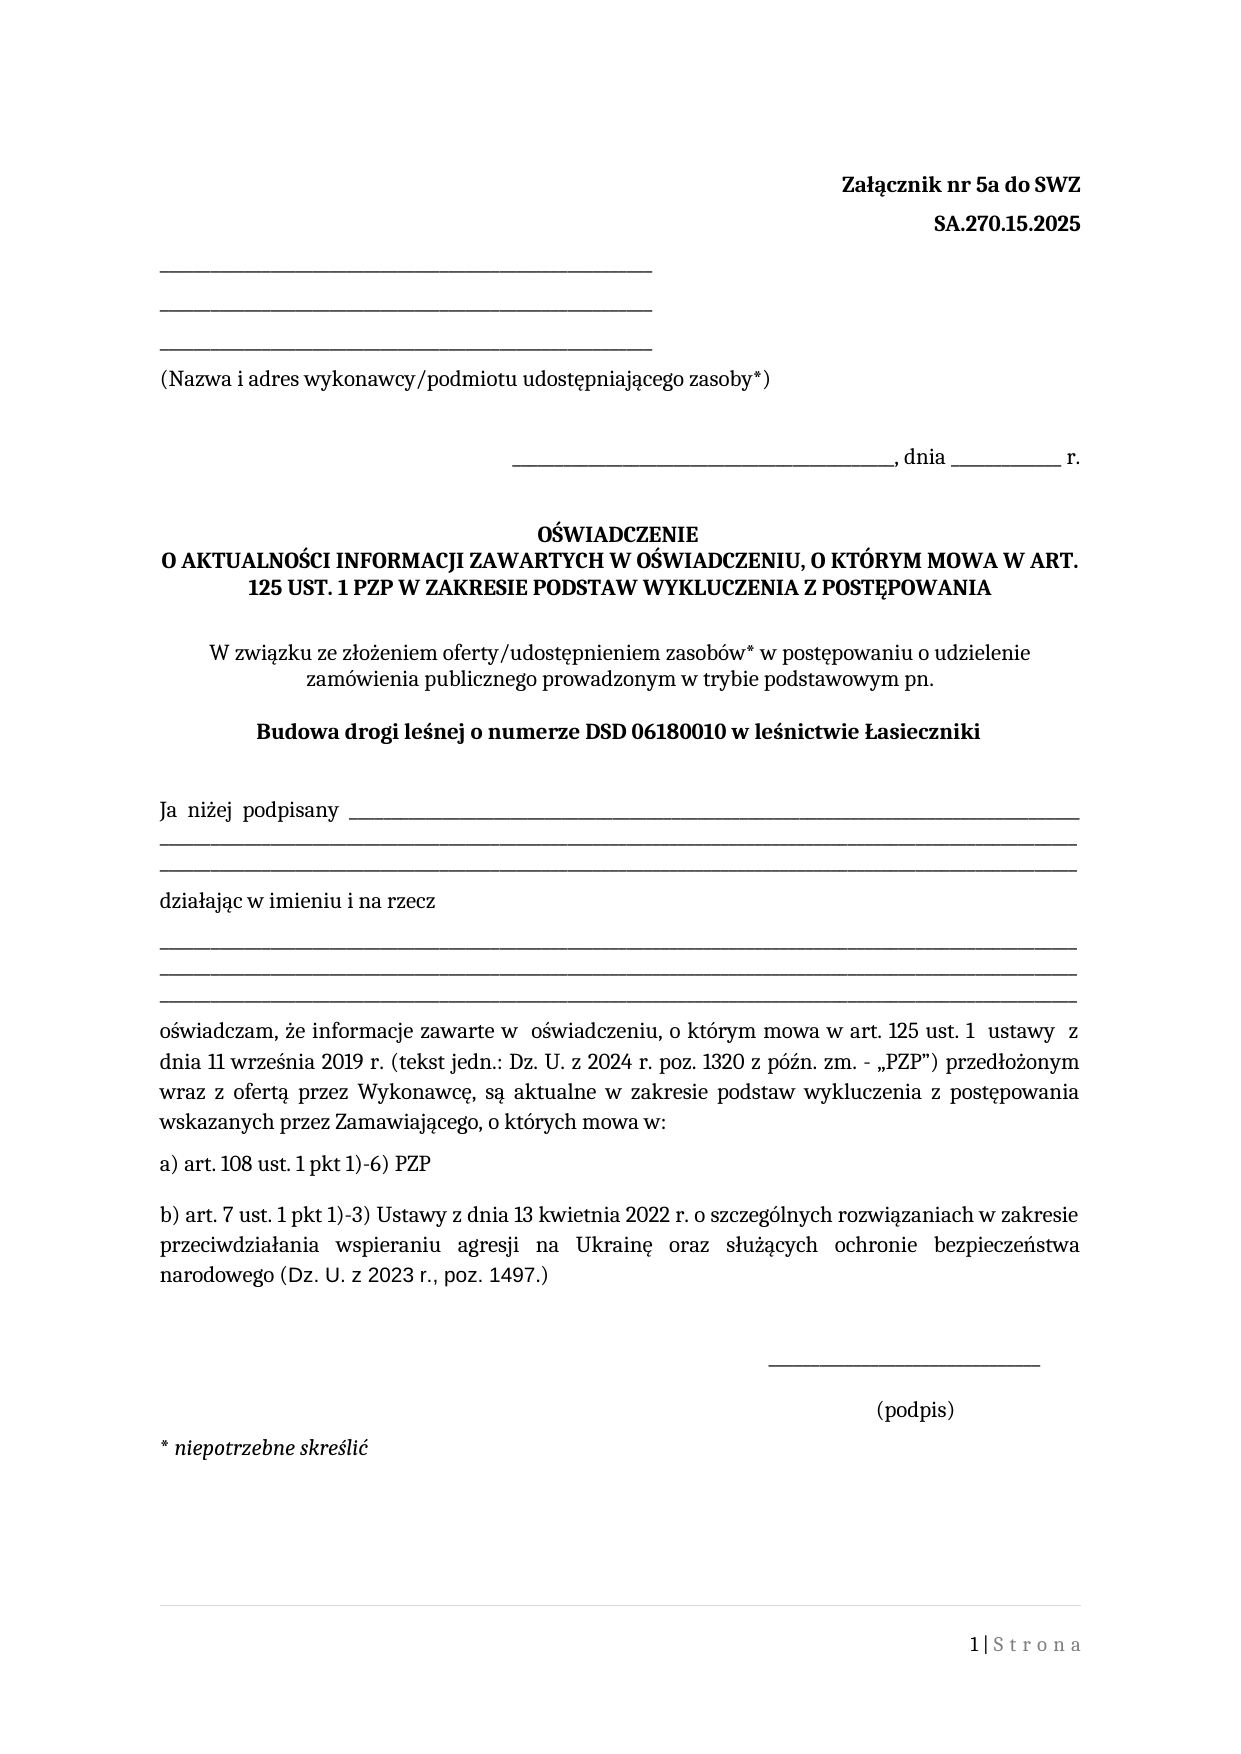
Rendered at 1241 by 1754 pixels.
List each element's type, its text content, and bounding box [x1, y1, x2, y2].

text _____________________________________________, dnia _____________ r. [159, 444, 1081, 470]
text Budowa drogi leśnej o numerze DSD 06180010 w leśnictwie Łasieczniki [159, 719, 1078, 745]
text SA.270.15.2025 [159, 211, 1081, 237]
text * niepotrzebne skreślić [159, 1435, 1081, 1462]
text Załącznik nr 5a do SWZ [159, 172, 1081, 198]
text a) art. 108 ust. 1 pkt 1)-6) PZP [159, 1152, 1081, 1177]
text __________________________________________________________ [159, 288, 1081, 315]
text OŚWIADCZENIE O AKTUALNOŚCI INFORMACJI ZAWARTYCH W OŚWIADCZENIU, O KTÓRYM MOWA W ART. 125 UST. 1 PZP W ZAKRESIE PODSTAW WYKLUCZENIA Z POSTĘPOWANIA [159, 522, 1081, 601]
text Ja niżej podpisany ______________________________________________________________________________________ ________________________________________________________________________________________________________________________________________________________________________________________________________________________ [159, 796, 1081, 875]
text __________________________________________________________ [159, 250, 1081, 276]
text b) art. 7 ust. 1 pkt 1)-3) Ustawy z dnia 13 kwietnia 2022 r. o szczególnych rozwiązaniach w zakresie przeciwdziałania wspieraniu agresji na Ukrainę oraz służących ochronie bezpieczeństwa narodowego (Dz. U. z 2023 r., poz. 1497.) [159, 1202, 1081, 1288]
text W związku ze złożeniem oferty/udostępnieniem zasobów* w postępowaniu o udzielenie zamówienia publicznego prowadzonym w trybie podstawowym pn. [159, 639, 1081, 692]
text __________________________________________________________ [159, 327, 1081, 354]
text ____________________________________________________________________________________________________________________________________________________________________________________________________________________________________________________________________________________________________________________________________ [159, 927, 1081, 1006]
text (Nazwa i adres wykonawcy/podmiotu udostępniającego zasoby*) [159, 366, 1081, 393]
text oświadczam, że informacje zawarte w oświadczeniu, o którym mowa w art. 125 ust. 1 ustawy z dnia 11 września 2019 r. (tekst jedn.: Dz. U. z 2024 r. poz. 1320 z późn. zm. - „PZP”) przedłożonym wraz z ofertą przez Wykonawcę, są aktualne w zakresie podstaw wykluczenia z postępowania wskazanych przez Zamawiającego, o których mowa w: [159, 1018, 1081, 1135]
text ________________________________ (podpis) [750, 1344, 1081, 1423]
text działając w imieniu i na rzecz [159, 888, 1081, 914]
